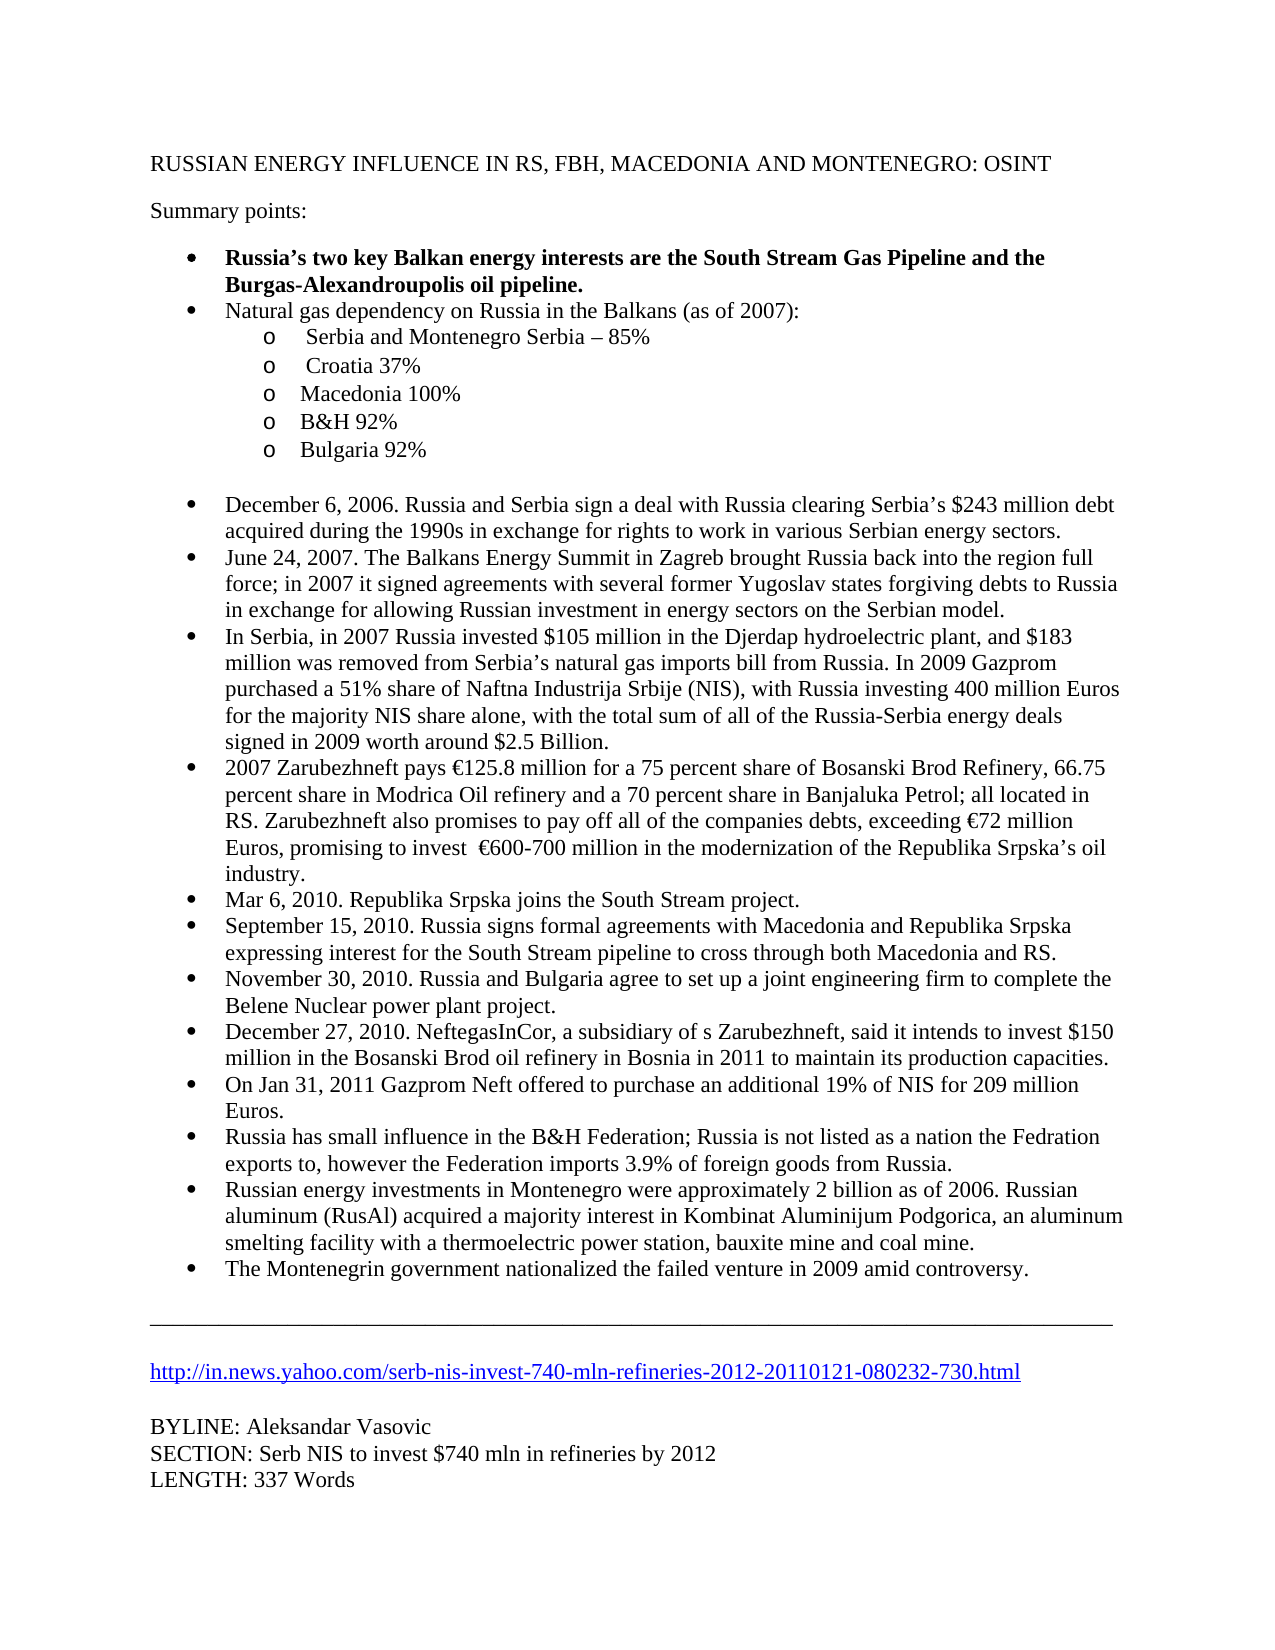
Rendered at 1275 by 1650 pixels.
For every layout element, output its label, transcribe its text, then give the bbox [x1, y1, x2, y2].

list September 15, 2010. Russia signs formal agreements with Macedonia and Republika Srpska expressing interest for the South Stream pipeline to cross through both Macedonia and RS. [187, 913, 1125, 965]
list Serbia and Montenegro Serbia – 85% [262, 323, 1125, 352]
list Russia has small influence in the B&H Federation; Russia is not listed as a nation the Fedration exports to, however the Federation imports 3.9% of foreign goods from Russia. [187, 1123, 1125, 1176]
text ____________________________________________________________________________________ [150, 1302, 1125, 1329]
text SECTION: Serb NIS to invest $740 mln in refineries by 2012 [150, 1440, 1125, 1466]
text Summary points: [150, 197, 1125, 223]
list B&H 92% [262, 408, 1125, 436]
list 2007 Zarubezhneft pays €125.8 million for a 75 percent share of Bosanski Brod Refinery, 66.75 percent share in Modrica Oil refinery and a 70 percent share in Banjaluka Petrol; all located in RS. Zarubezhneft also promises to pay off all of the companies debts, exceeding €72 million Euros, promising to invest €600-700 million in the modernization of the Republika Srpska’s oil industry. [187, 754, 1125, 886]
list November 30, 2010. Russia and Bulgaria agree to set up a joint engineering firm to complete the Belene Nuclear power plant project. [187, 965, 1125, 1018]
list The Montenegrin government nationalized the failed venture in 2009 amid controversy. [187, 1255, 1125, 1282]
text RUSSIAN ENERGY INFLUENCE IN RS, FBH, MACEDONIA AND MONTENEGRO: OSINT [150, 150, 1125, 176]
list Bulgaria 92% [262, 436, 1125, 464]
list Croatia 37% [262, 352, 1125, 380]
list Macedonia 100% [262, 380, 1125, 408]
list In Serbia, in 2007 Russia invested $105 million in the Djerdap hydroelectric plant, and $183 million was removed from Serbia’s natural gas imports bill from Russia. In 2009 Gazprom purchased a 51% share of Naftna Industrija Srbije (NIS), with Russia investing 400 million Euros for the majority NIS share alone, with the total sum of all of the Russia-Serbia energy deals signed in 2009 worth around $2.5 Billion. [187, 623, 1125, 754]
list December 6, 2006. Russia and Serbia sign a deal with Russia clearing Serbia’s $243 million debt acquired during the 1990s in exchange for rights to work in various Serbian energy sectors. [187, 491, 1125, 544]
text BYLINE: Aleksandar Vasovic [150, 1413, 1125, 1440]
list Mar 6, 2010. Republika Srpska joins the South Stream project. [187, 886, 1125, 913]
list December 27, 2010. NeftegasInCor, a subsidiary of s Zarubezhneft, said it intends to invest $150 million in the Bosanski Brod oil refinery in Bosnia in 2011 to maintain its production capacities. [187, 1018, 1125, 1071]
list On Jan 31, 2011 Gazprom Neft offered to purchase an additional 19% of NIS for 209 million Euros. [187, 1071, 1125, 1123]
list Russia’s two key Balkan energy interests are the South Stream Gas Pipeline and the Burgas-Alexandroupolis oil pipeline. [187, 244, 1125, 297]
list Russian energy investments in Montenegro were approximately 2 billion as of 2006. Russian aluminum (RusAl) acquired a majority interest in Kombinat Aluminijum Podgorica, an aluminum smelting facility with a thermoelectric power station, bauxite mine and coal mine. [187, 1176, 1125, 1255]
list June 24, 2007. The Balkans Energy Summit in Zagreb brought Russia back into the region full force; in 2007 it signed agreements with several former Yugoslav states forgiving debts to Russia in exchange for allowing Russian investment in energy sectors on the Serbian model. [187, 544, 1125, 623]
list Natural gas dependency on Russia in the Balkans (as of 2007): [187, 297, 1125, 323]
text http://in.news.yahoo.com/serb-nis-invest-740-mln-refineries-2012-20110121-080232-730.html [150, 1358, 1125, 1384]
text LENGTH: 337 Words [150, 1466, 1125, 1492]
